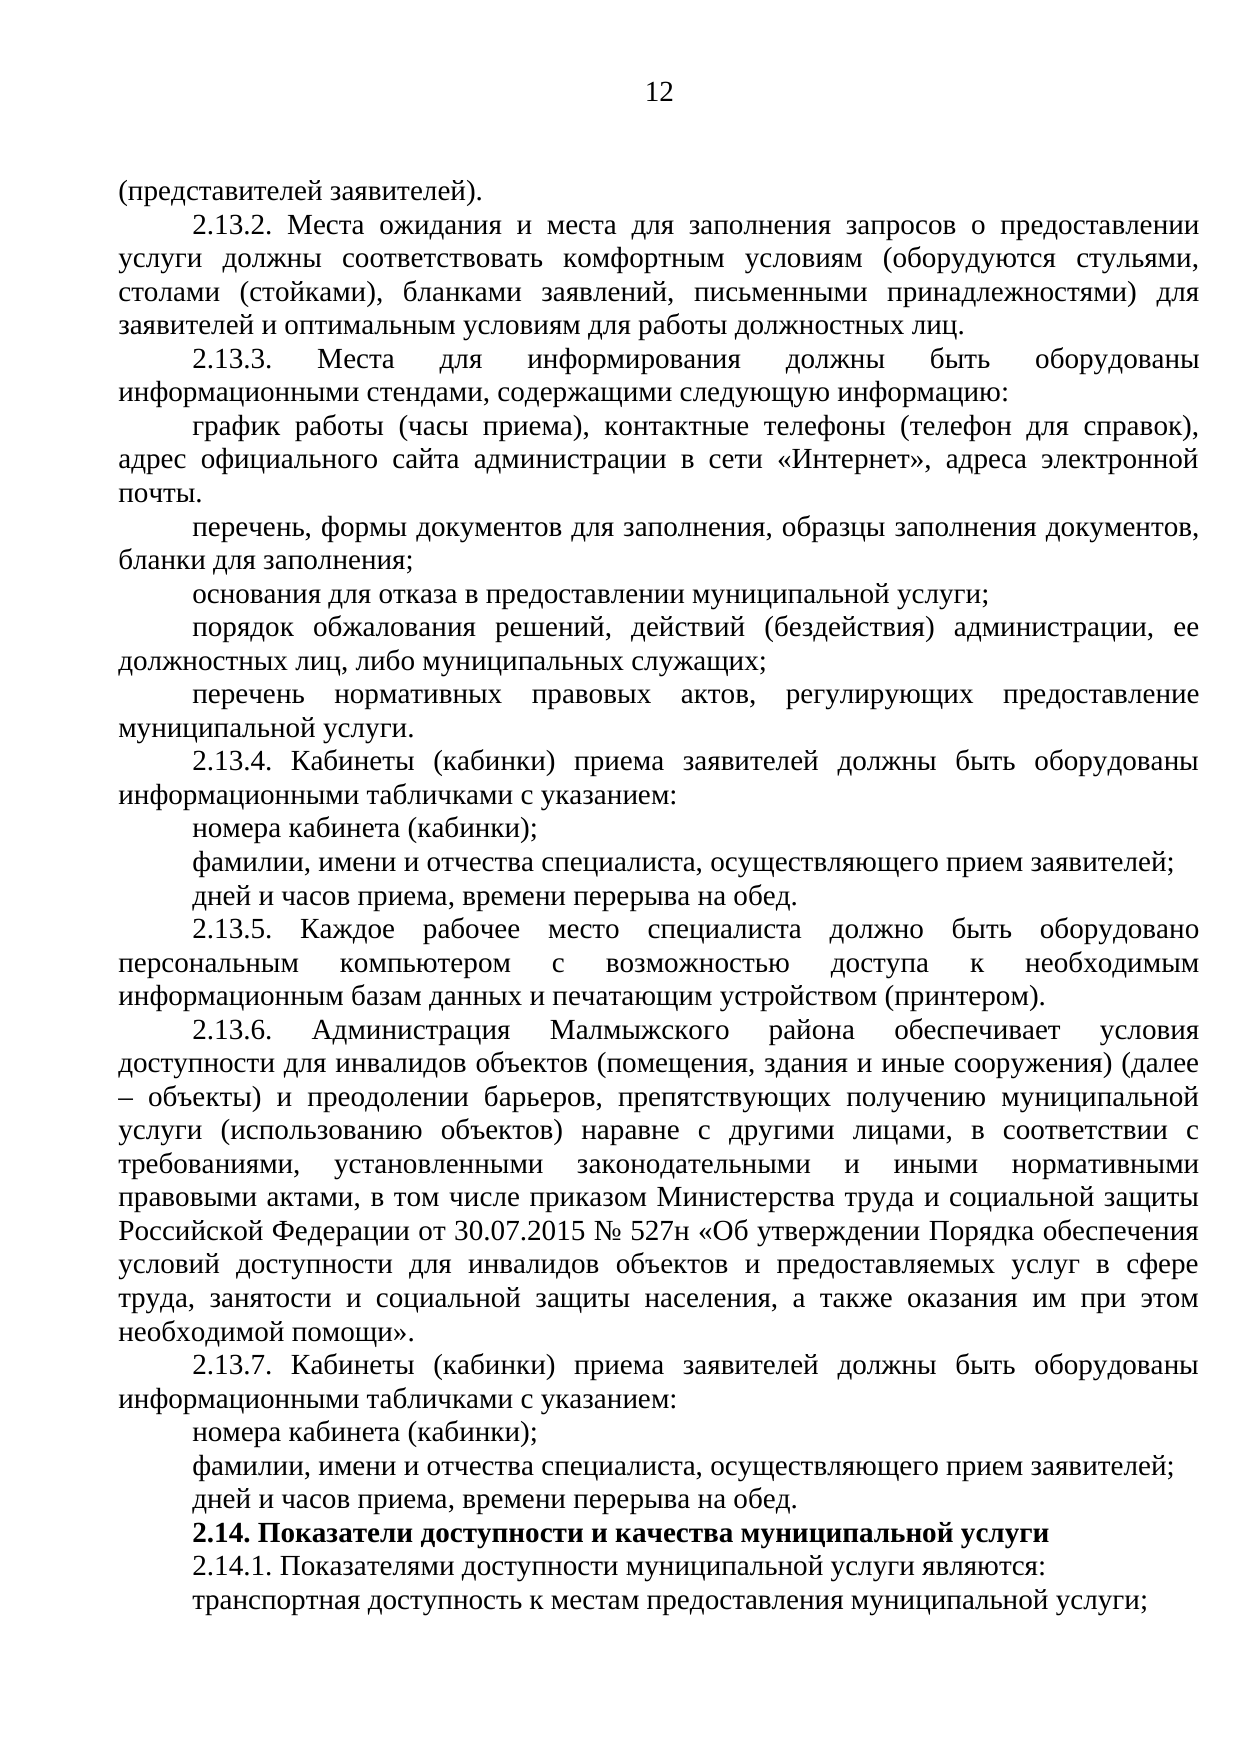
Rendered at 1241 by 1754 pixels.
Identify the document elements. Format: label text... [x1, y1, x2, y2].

text 2.13.5. Каждое рабочее место специалиста должно быть оборудовано персональным компьютером с возможностью доступа к необходимым информационным базам данных и печатающим устройством (принтером). [118, 911, 1200, 1012]
text номера кабинета (кабинки); [118, 1414, 1200, 1448]
text порядок обжалования решений, действий (бездействия) администрации, ее должностных лиц, либо муниципальных служащих; [118, 609, 1200, 676]
text дней и часов приема, времени перерыва на обед. [118, 1481, 1200, 1515]
text 2.13.7. Кабинеты (кабинки) приема заявителей должны быть оборудованы информационными табличками с указанием: [118, 1347, 1200, 1414]
text перечень, формы документов для заполнения, образцы заполнения документов, бланки для заполнения; [118, 509, 1200, 576]
text 2.13.4. Кабинеты (кабинки) приема заявителей должны быть оборудованы информационными табличками с указанием: [118, 743, 1200, 811]
text 2.13.2. Места ожидания и места для заполнения запросов о предоставлении услуги должны соответствовать комфортным условиям (оборудуются стульями, столами (стойками), бланками заявлений, письменными принадлежностями) для заявителей и оптимальным условиям для работы должностных лиц. [118, 207, 1200, 341]
text фамилии, имени и отчества специалиста, осуществляющего прием заявителей; [118, 1448, 1200, 1481]
text перечень нормативных правовых актов, регулирующих предоставление муниципальной услуги. [118, 676, 1200, 743]
text дней и часов приема, времени перерыва на обед. [118, 878, 1200, 911]
text 2.14. Показатели доступности и качества муниципальной услуги [118, 1515, 1200, 1548]
text график работы (часы приема), контактные телефоны (телефон для справок), адрес официального сайта администрации в сети «Интернет», адреса электронной почты. [118, 408, 1200, 509]
text 2.13.6. Администрация Малмыжского района обеспечивает условия доступности для инвалидов объектов (помещения, здания и иные сооружения) (далее – объекты) и преодолении барьеров, препятствующих получению муниципальной услуги (использованию объектов) наравне с другими лицами, в соответствии с требованиями, установленными законодательными и иными нормативными правовыми актами, в том числе приказом Министерства труда и социальной защиты Российской Федерации от 30.07.2015 № 527н «Об утверждении Порядка обеспечения условий доступности для инвалидов объектов и предоставляемых услуг в сфере труда, занятости и социальной защиты населения, а также оказания им при этом необходимой помощи». [118, 1012, 1200, 1347]
text номера кабинета (кабинки); [118, 811, 1200, 844]
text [118, 173, 1200, 207]
text 2.14.1. Показателями доступности муниципальной услуги являются: [118, 1548, 1200, 1582]
text фамилии, имени и отчества специалиста, осуществляющего прием заявителей; [118, 844, 1200, 878]
text транспортная доступность к местам предоставления муниципальной услуги; [118, 1582, 1200, 1616]
text 2.13.3. Места для информирования должны быть оборудованы информационными стендами, содержащими следующую информацию: [118, 341, 1200, 408]
text основания для отказа в предоставлении муниципальной услуги; [118, 576, 1200, 609]
